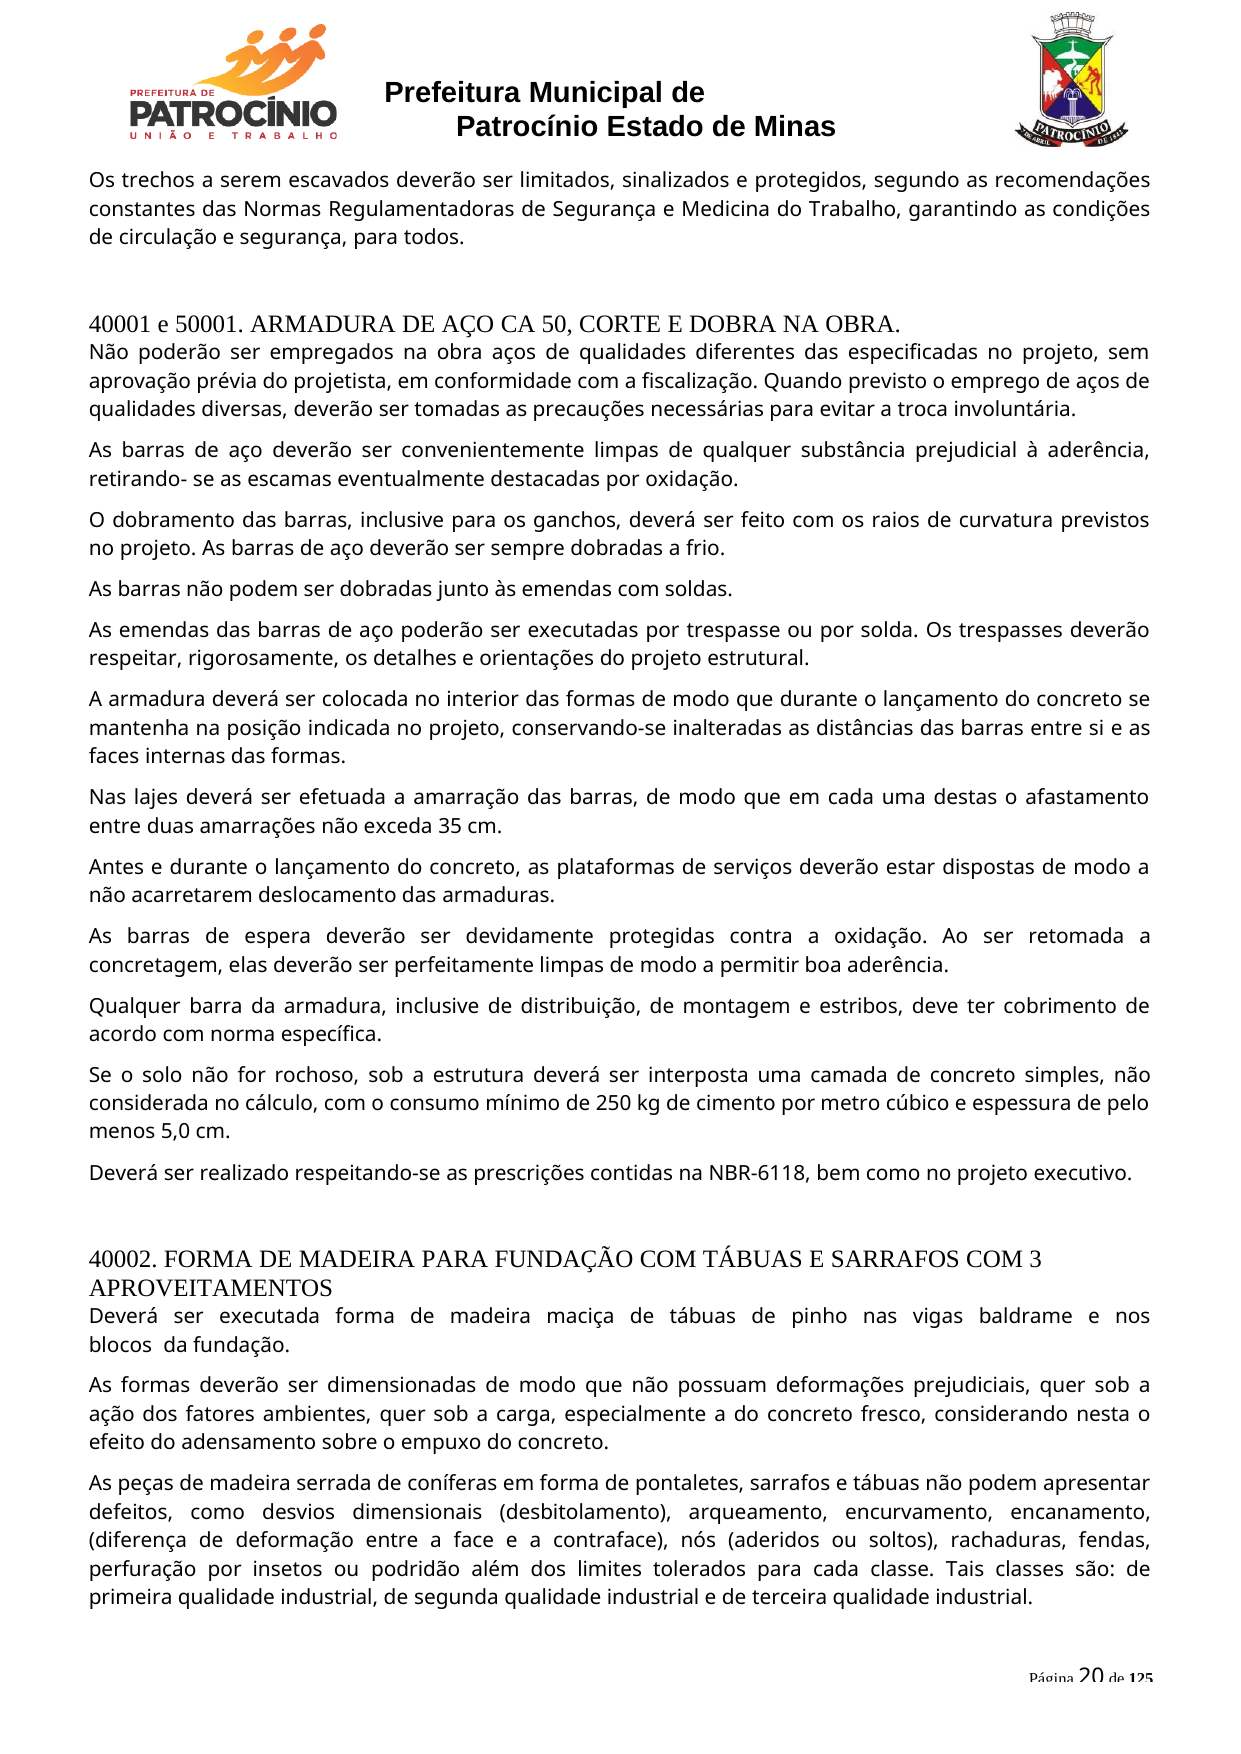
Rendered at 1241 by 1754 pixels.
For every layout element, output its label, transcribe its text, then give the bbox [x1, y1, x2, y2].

text O dobramento das barras, inclusive para os ganchos, deverá ser feito com os raios de curvatura previstos no projeto. As barras de aço deverão ser sempre dobradas a frio. [88, 505, 1151, 562]
text Nas lajes deverá ser efetuada a amarração das barras, de modo que em cada uma destas o afastamento entre duas amarrações não exceda 35 cm. [88, 782, 1151, 839]
text As formas deverão ser dimensionadas de modo que não possuam deformações prejudiciais, quer sob a ação dos fatores ambientes, quer sob a carga, especialmente a do concreto fresco, considerando nesta o efeito do adensamento sobre o empuxo do concreto. [88, 1371, 1152, 1456]
picture [130, 24, 337, 139]
text As barras não podem ser dobradas junto às emendas com soldas. [88, 574, 1219, 603]
text A armadura deverá ser colocada no interior das formas de modo que durante o lançamento do concreto se mantenha na posição indicada no projeto, conservando-se inalteradas as distâncias das barras entre si e as faces internas das formas. [88, 684, 1152, 770]
text As peças de madeira serrada de coníferas em forma de pontaletes, sarrafos e tábuas não podem apresentar defeitos, como desvios dimensionais (desbitolamento), arqueamento, encurvamento, encanamento, (diferença de deformação entre a face e a contraface), nós (aderidos ou soltos), rachaduras, fendas, perfuração por insetos ou podridão além dos limites tolerados para cada classe. Tais classes são: de primeira qualidade industrial, de segunda qualidade industrial e de terceira qualidade industrial. [88, 1468, 1152, 1611]
text Os trechos a serem escavados deverão ser limitados, sinalizados e protegidos, segundo as recomendações constantes das Normas Regulamentadoras de Segurança e Medicina do Trabalho, garantindo as condições de circulação e segurança, para todos. [88, 166, 1152, 251]
subtitle 40002. FORMA DE MADEIRA PARA FUNDAÇÃO COM TÁBUAS E SARRAFOS COM 3 APROVEITAMENTOS [88, 1244, 1219, 1301]
text Se o solo não for rochoso, sob a estrutura deverá ser interposta uma camada de concreto simples, não considerada no cálculo, com o consumo mínimo de 250 kg de cimento por metro cúbico e espessura de pelo menos 5,0 cm. [88, 1060, 1152, 1145]
subtitle 40001 e 50001. ARMADURA DE AÇO CA 50, CORTE E DOBRA NA OBRA. [88, 309, 1219, 337]
text Deverá ser realizado respeitando-se as prescrições contidas na NBR-6118, bem como no projeto executivo. [88, 1158, 1219, 1186]
text As emendas das barras de aço poderão ser executadas por trespasse ou por solda. Os trespasses deverão respeitar, rigorosamente, os detalhes e orientações do projeto estrutural. [88, 615, 1152, 672]
text Não poderão ser empregados na obra aços de qualidades diferentes das especificadas no projeto, sem aprovação prévia do projetista, em conformidade com a fiscalização. Quando previsto o emprego de aços de qualidades diversas, deverão ser tomadas as precauções necessárias para evitar a troca involuntária. [88, 337, 1151, 423]
text As barras de aço deverão ser convenientemente limpas de qualquer substância prejudicial à aderência, retirando- se as escamas eventualmente destacadas por oxidação. [88, 436, 1151, 492]
picture [1014, 12, 1129, 147]
text Antes e durante o lançamento do concreto, as plataformas de serviços deverão estar dispostas de modo a não acarretarem deslocamento das armaduras. [88, 852, 1152, 909]
text Qualquer barra da armadura, inclusive de distribuição, de montagem e estribos, deve ter cobrimento de acordo com norma específica. [88, 991, 1152, 1048]
text As barras de espera deverão ser devidamente protegidas contra a oxidação. Ao ser retomada a concretagem, elas deverão ser perfeitamente limpas de modo a permitir boa aderência. [88, 921, 1152, 978]
text Deverá ser executada forma de madeira maciça de tábuas de pinho nas vigas baldrame e nos blocos da fundação. [88, 1301, 1151, 1358]
